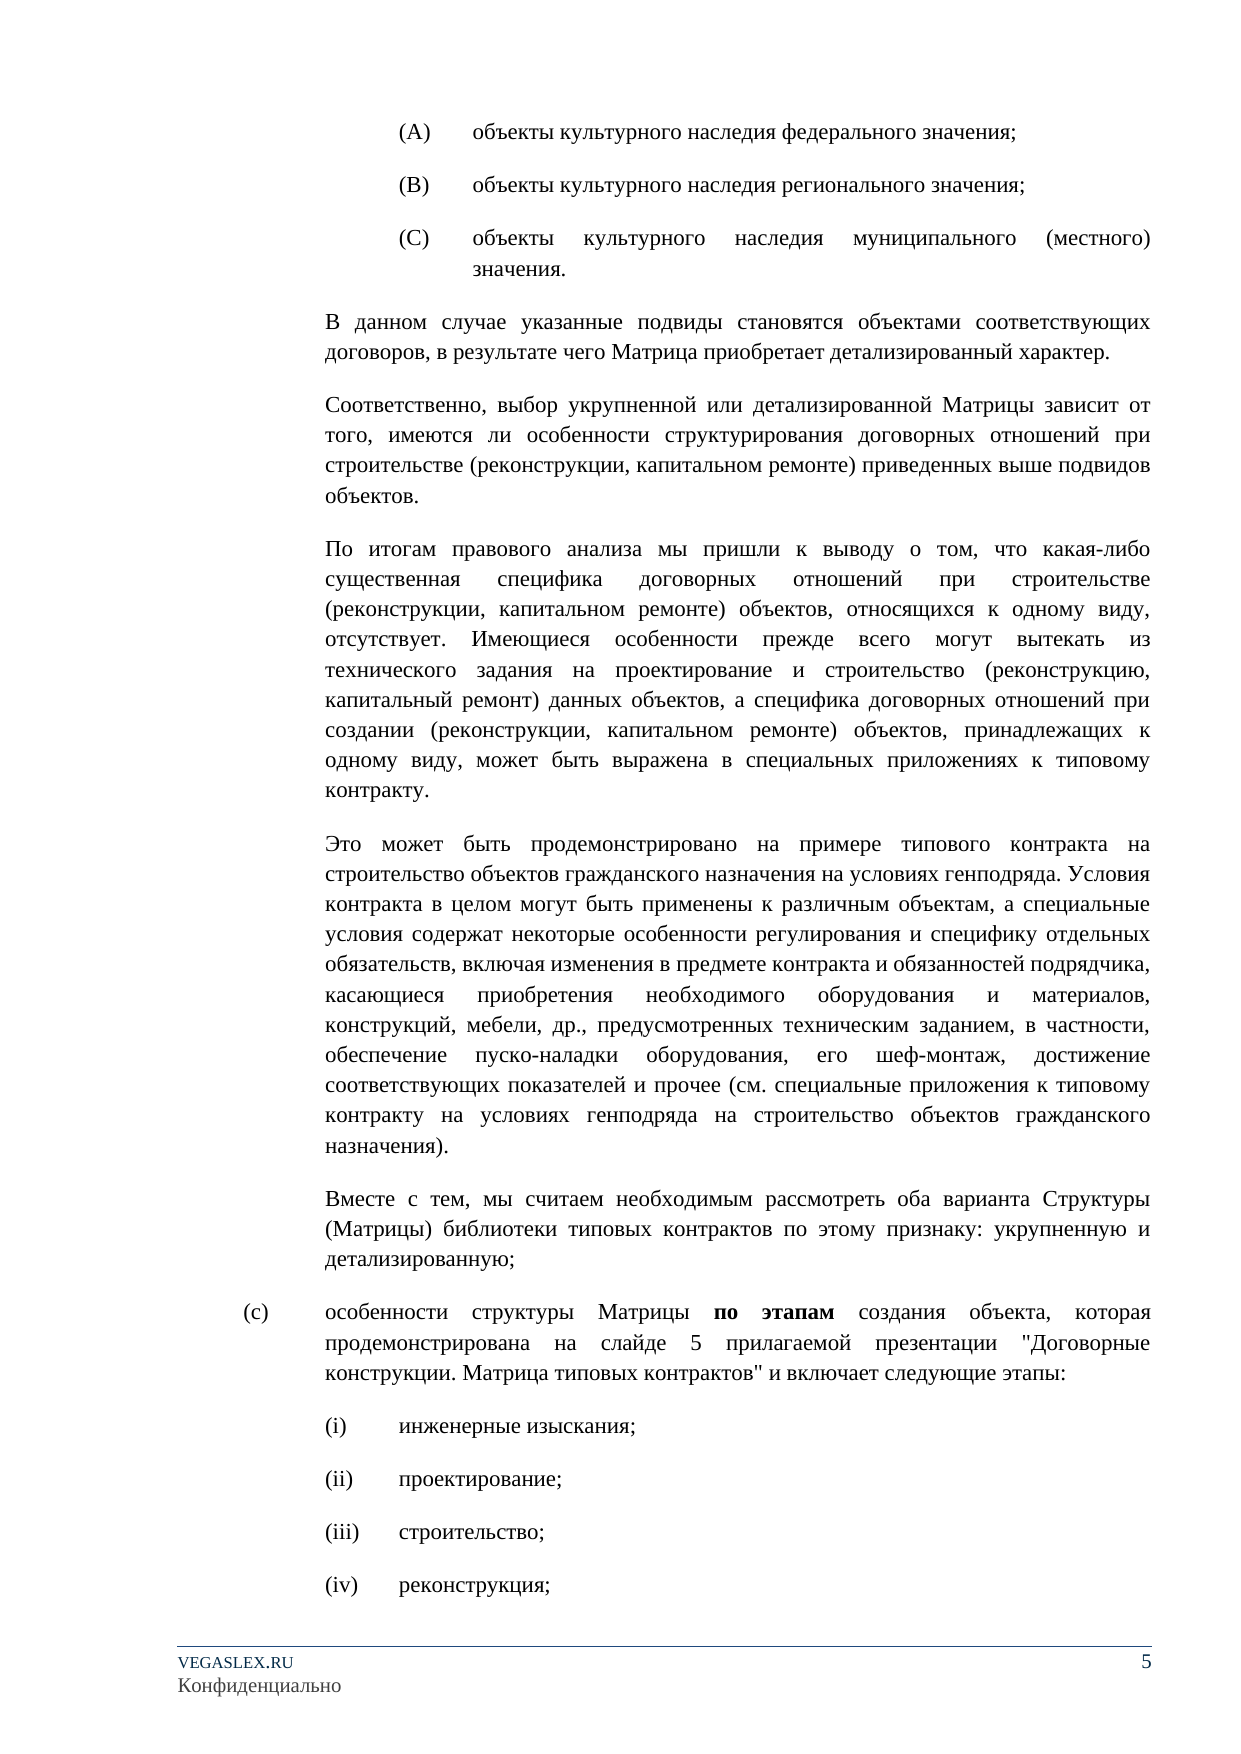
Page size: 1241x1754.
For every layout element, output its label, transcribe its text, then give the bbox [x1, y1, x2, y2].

text По итогам правового анализа мы пришли к выводу о том, что какая-либо существенная специфика договорных отношений при строительстве (реконструкции, капитальном ремонте) объектов, относящихся к одному виду, отсутствует. Имеющиеся особенности прежде всего могут вытекать из технического задания на проектирование и строительство (реконструкцию, капитальный ремонт) данных объектов, а специфика договорных отношений при создании (реконструкции, капитальном ремонте) объектов, принадлежащих к одному виду, может быть выражена в специальных приложениях к типовому контракту. [325, 535, 1152, 803]
list объекты культурного наследия федерального значения; [399, 118, 1152, 144]
text Вместе с тем, мы считаем необходимым рассмотреть оба варианта Структуры (Матрицы) библиотеки типовых контрактов по этому признаку: укрупненную и детализированную; [325, 1185, 1152, 1272]
list объекты культурного наследия регионального значения; [399, 171, 1152, 198]
list объекты культурного наследия муниципального (местного) значения. [399, 224, 1152, 281]
list проектирование; [325, 1465, 1152, 1491]
list строительство; [325, 1518, 1152, 1544]
text В данном случае указанные подвиды становятся объектами соответствующих договоров, в результате чего Матрица приобретает детализированный характер. [325, 308, 1152, 364]
list реконструкция; [325, 1571, 1152, 1598]
list инженерные изыскания; [325, 1412, 1152, 1438]
text Это может быть продемонстрировано на примере типового контракта на строительство объектов гражданского назначения на условиях генподряда. Условия контракта в целом могут быть применены к различным объектам, а специальные условия содержат некоторые особенности регулирования и специфику отдельных обязательств, включая изменения в предмете контракта и обязанностей подрядчика, касающиеся приобретения необходимого оборудования и материалов, конструкций, мебели, др., предусмотренных техническим заданием, в частности, обеспечение пуско-наладки оборудования, его шеф-монтаж, достижение соответствующих показателей и прочее (см. специальные приложения к типовому контракту на условиях генподряда на строительство объектов гражданского назначения). [325, 829, 1152, 1158]
list особенности структуры Матрицы по этапам создания объекта, которая продемонстрирована на слайде 5 прилагаемой презентации "Договорные конструкции. Матрица типовых контрактов" и включает следующие этапы: [243, 1298, 1152, 1385]
text Соответственно, выбор укрупненной или детализированной Матрицы зависит от того, имеются ли особенности структурирования договорных отношений при строительстве (реконструкции, капитальном ремонте) приведенных выше подвидов объектов. [325, 391, 1152, 508]
